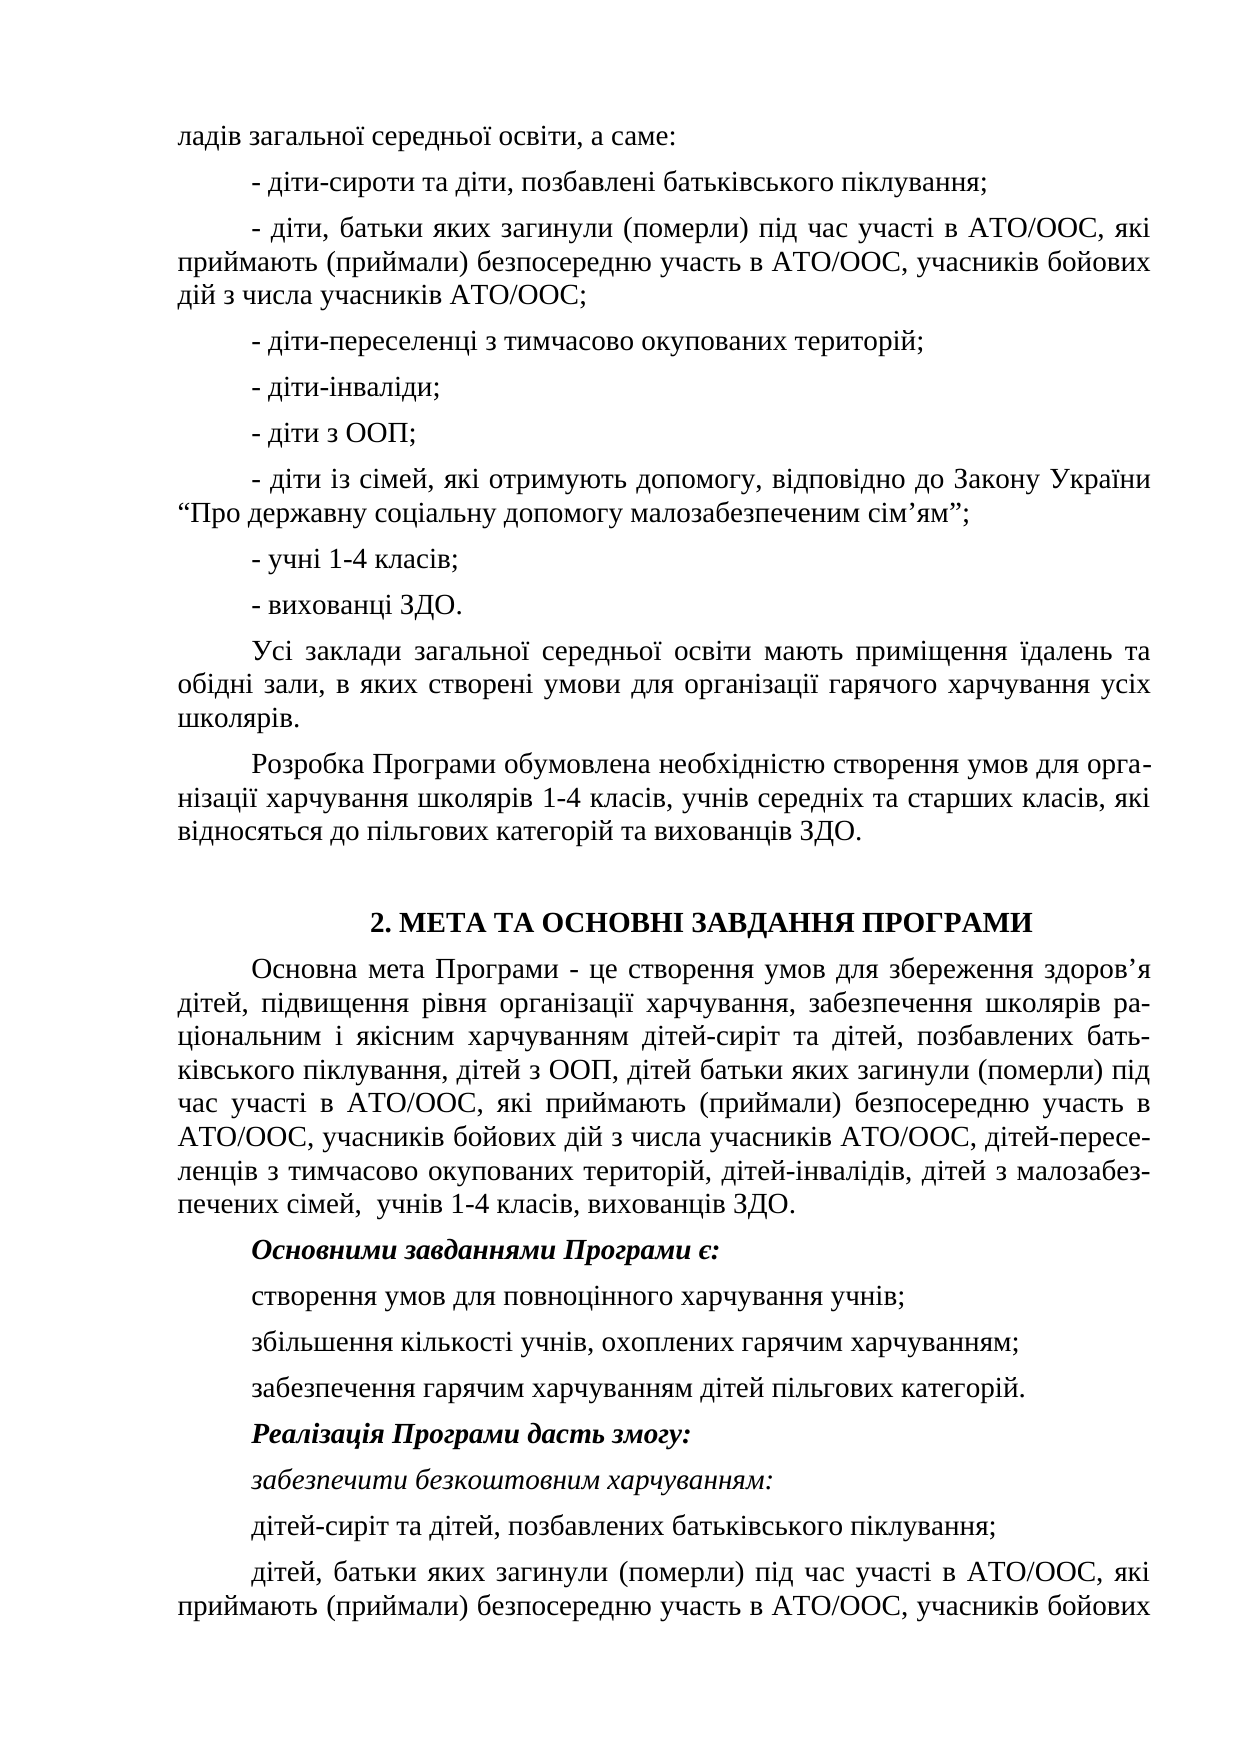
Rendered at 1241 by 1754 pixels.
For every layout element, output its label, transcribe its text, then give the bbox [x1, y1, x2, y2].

text - вихованці ЗДО. [177, 587, 1152, 621]
text Усі заклади загальної середньої освіти мають приміщення їдалень та обідні зали, в яких створені умови для організації гарячого харчування усіх школярів. [177, 633, 1152, 734]
text - діти з ООП; [177, 415, 1152, 449]
text створення умов для повноцінного харчування учнів; [177, 1278, 1152, 1312]
text - діти із сімей, які отримують допомогу, відповідно до Закону України “Про державну соціальну допомогу малозабезпеченим сім’ям”; [177, 461, 1152, 528]
text Основними завданнями Програми є: [177, 1232, 1152, 1266]
text Основна мета Програми - це створення умов для збереження здоров’я дітей, підвищення рівня організації харчування, забезпечення школярів ра-ціональним і якісним харчуванням дітей-сиріт та дітей, позбавлених бать-ківського піклування, дітей з ООП, дітей батьки яких загинули (померли) під час участі в АТО/ООС, які приймають (приймали) безпосередню участь в АТО/ООС, учасників бойових дій з числа учасників АТО/ООС, дітей-пересе-ленців з тимчасово окупованих територій, дітей-інвалідів, дітей з малозабез-печених сімей, учнів 1-4 класів, вихованців ЗДО. [177, 951, 1152, 1220]
text Реалізація Програми дасть змогу: [177, 1416, 1152, 1450]
text 2. МЕТА ТА ОСНОВНІ ЗАВДАННЯ ПРОГРАМИ [177, 905, 1152, 939]
text забезпечення гарячим харчуванням дітей пільгових категорій. [177, 1370, 1152, 1404]
text - діти-переселенці з тимчасово окупованих територій; [177, 323, 1152, 357]
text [177, 118, 1152, 152]
text забезпечити безкоштовним харчуванням: [177, 1462, 1152, 1496]
text Розробка Програми обумовлена необхідністю створення умов для орга-нізації харчування школярів 1-4 класів, учнів середніх та старших класів, які відносяться до пільгових категорій та вихованців ЗДО. [177, 746, 1152, 847]
text - учні 1-4 класів; [177, 541, 1152, 574]
text дітей-сиріт та дітей, позбавлених батьківського піклування; [177, 1508, 1152, 1542]
text збільшення кількості учнів, охоплених гарячим харчуванням; [177, 1324, 1152, 1358]
text - діти, батьки яких загинули (померли) під час участі в АТО/ООС, які приймають (приймали) безпосередню участь в АТО/ООС, учасників бойових дій з числа учасників АТО/ООС; [177, 210, 1152, 311]
text - діти-інваліди; [177, 369, 1152, 403]
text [177, 1554, 1152, 1622]
text - діти-сироти та діти, позбавлені батьківського піклування; [177, 164, 1152, 198]
